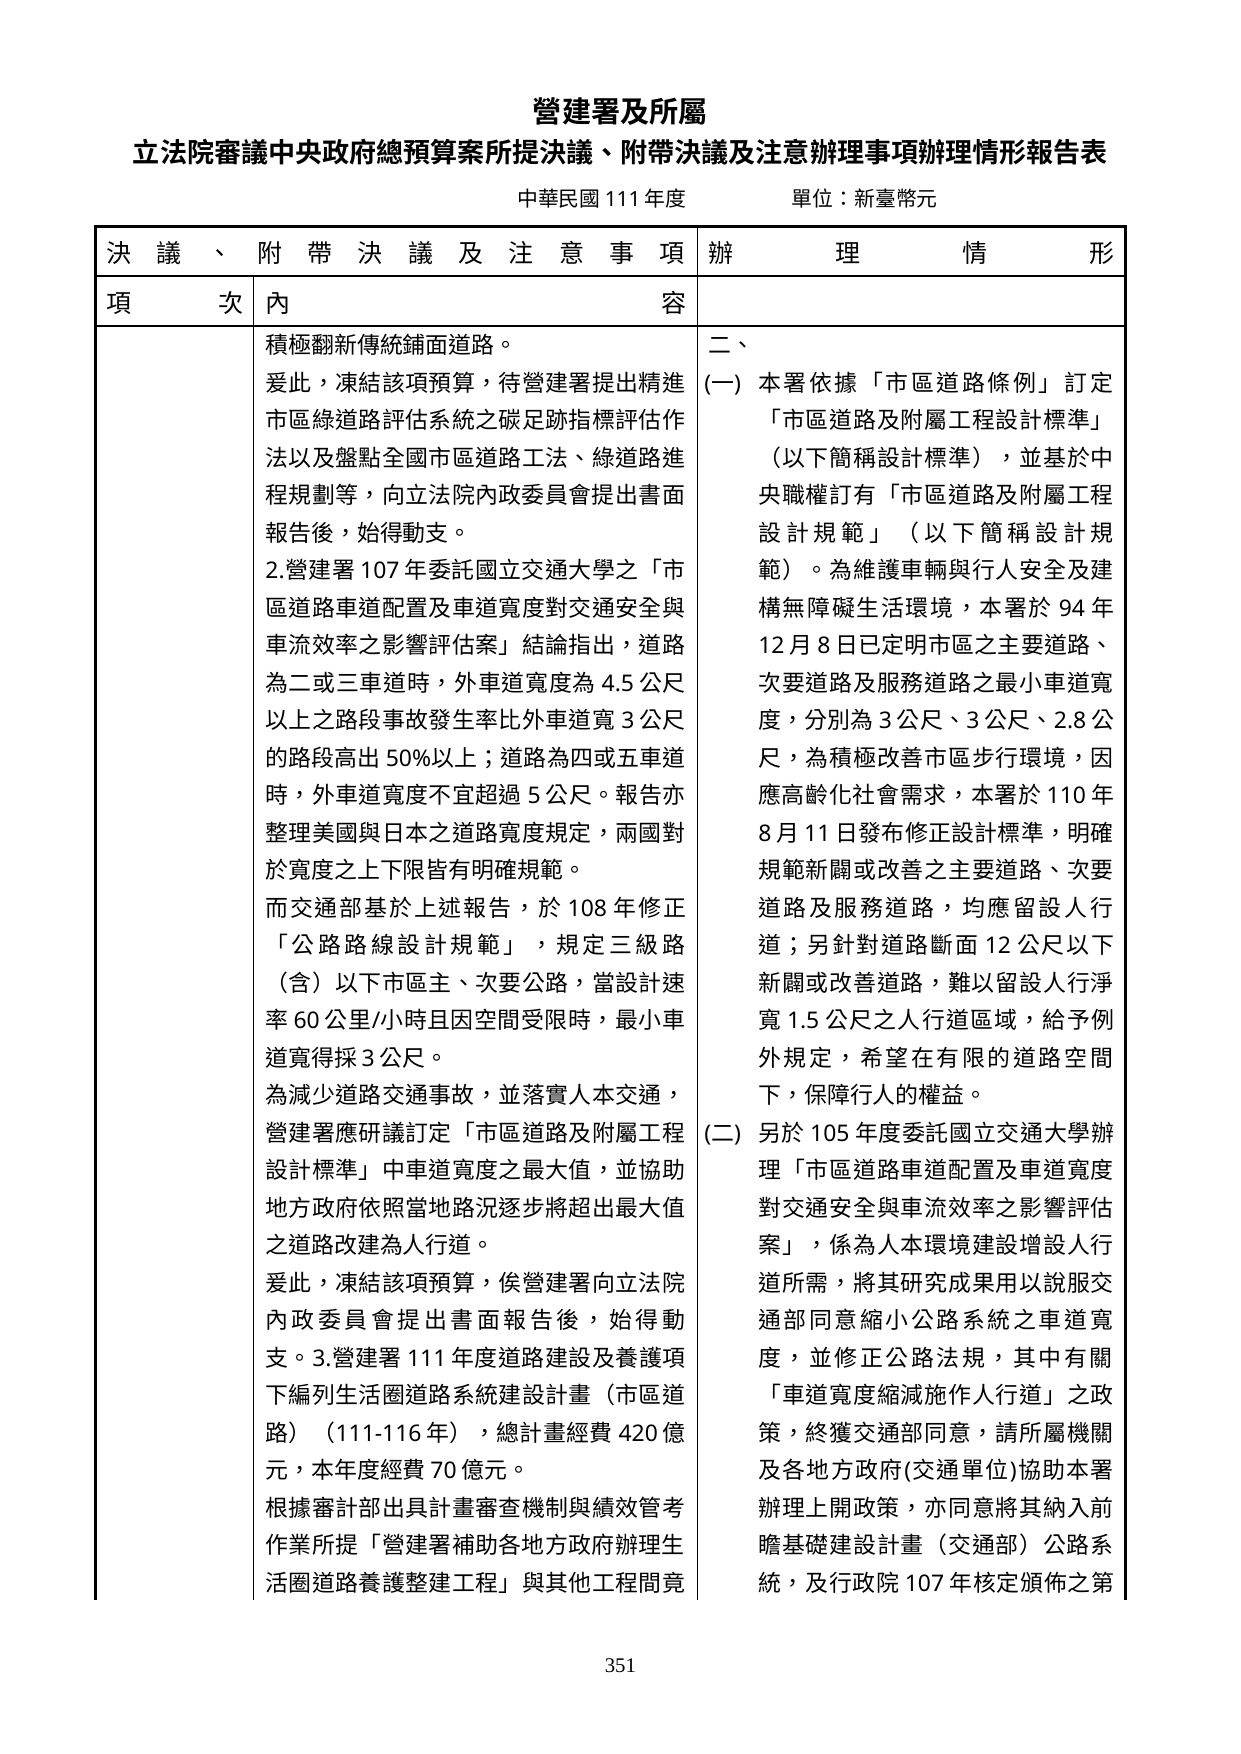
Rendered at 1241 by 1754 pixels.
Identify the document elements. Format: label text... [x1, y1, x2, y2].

table_header 決議、附帶決議及注意事項 [97, 228, 697, 275]
table_cell 內容 [254, 277, 697, 325]
table_cell [97, 327, 253, 1600]
table_cell 項次 [97, 277, 253, 325]
table_header 辦理情形 [698, 228, 1124, 275]
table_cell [698, 327, 1124, 1600]
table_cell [254, 327, 697, 1600]
table_cell [698, 277, 1124, 325]
